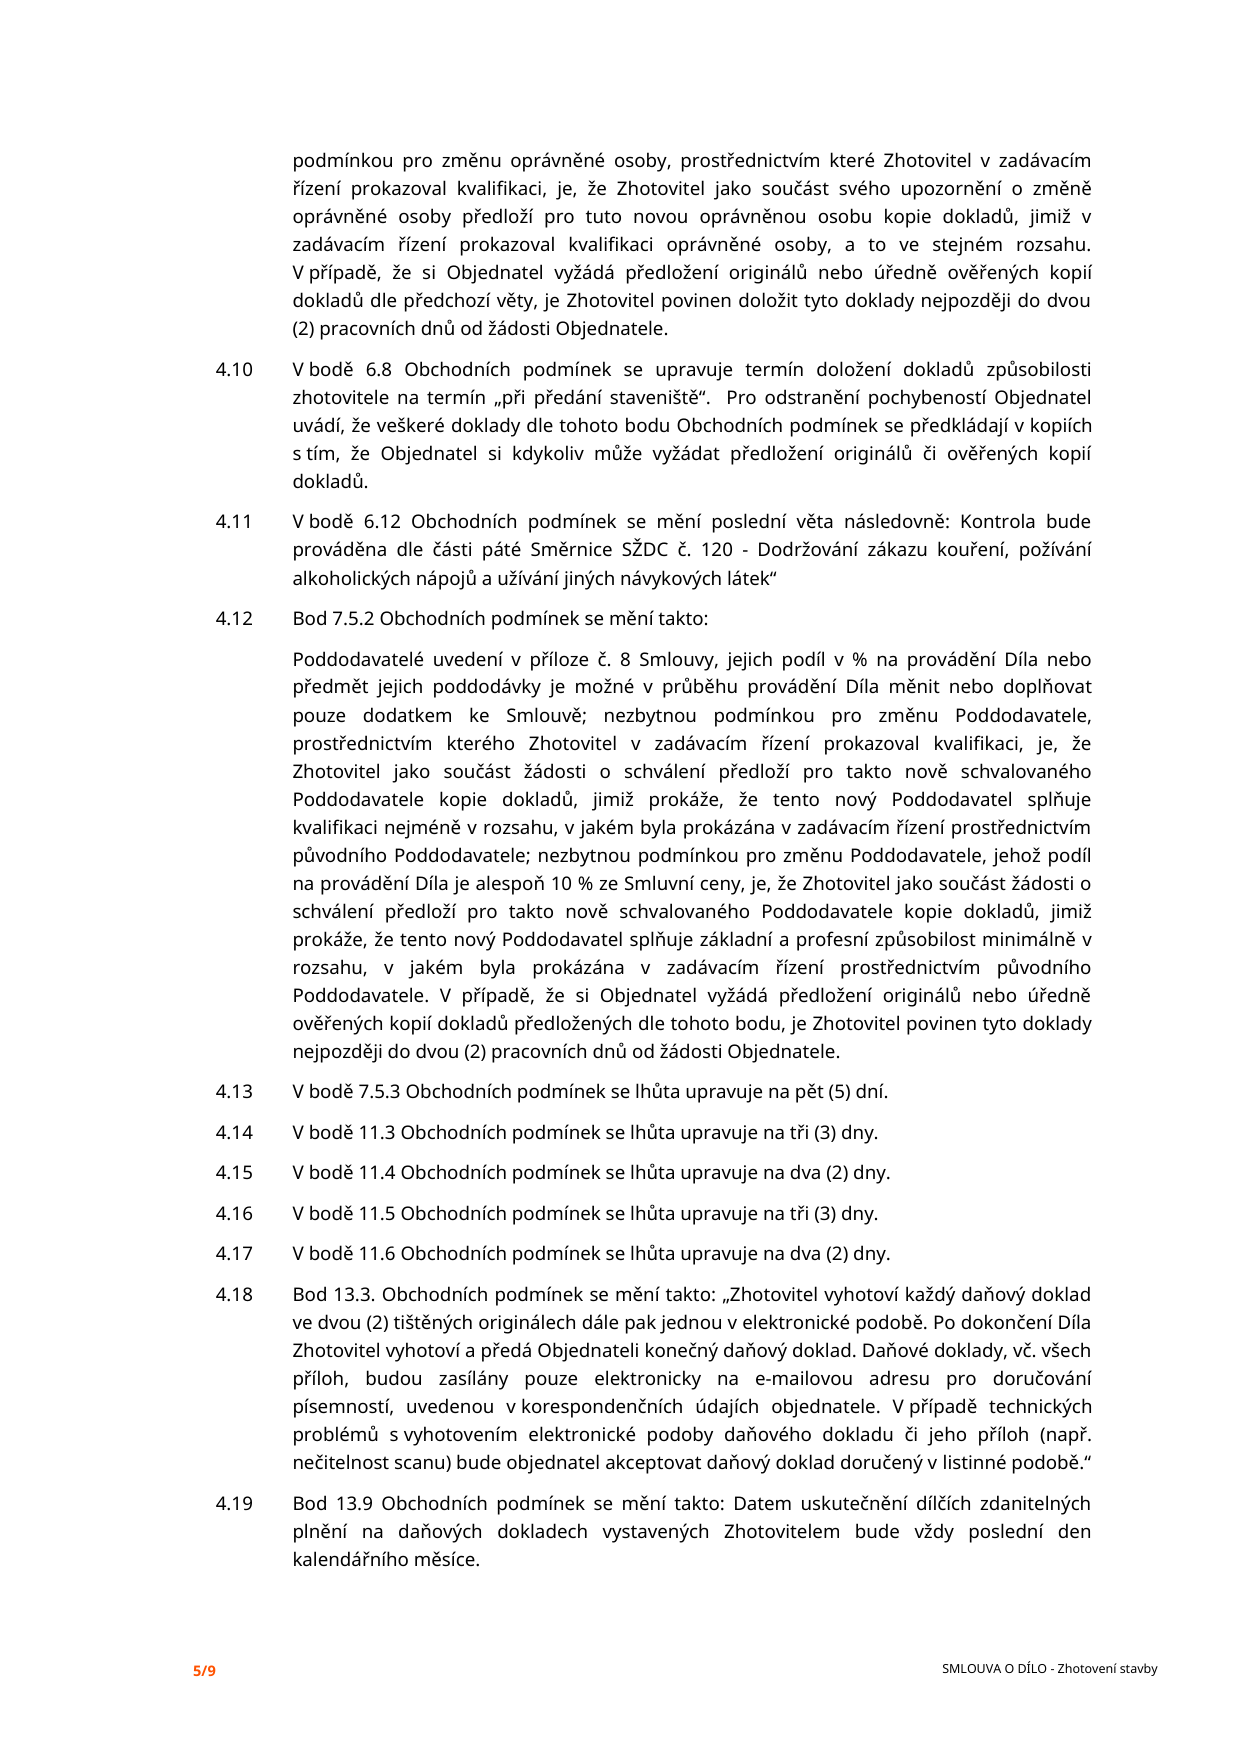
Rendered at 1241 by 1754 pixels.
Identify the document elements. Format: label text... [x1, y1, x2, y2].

text V bodě 11.6 Obchodních podmínek se lhůta upravuje na dva (2) dny. [216, 1241, 1093, 1266]
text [292, 147, 1093, 341]
text V bodě 6.12 Obchodních podmínek se mění poslední věta následovně: Kontrola bude prováděna dle části páté Směrnice SŽDC č. 120 - Dodržování zákazu kouření, požívání alkoholických nápojů a užívání jiných návykových látek“ [216, 509, 1093, 590]
text Poddodavatelé uvedení v příloze č. 8 Smlouvy, jejich podíl v % na provádění Díla nebo předmět jejich poddodávky je možné v průběhu provádění Díla měnit nebo doplňovat pouze dodatkem ke Smlouvě; nezbytnou podmínkou pro změnu Poddodavatele, prostřednictvím kterého Zhotovitel v zadávacím řízení prokazoval kvalifikaci, je, že Zhotovitel jako součást žádosti o schválení předloží pro takto nově schvalovaného Poddodavatele kopie dokladů, jimiž prokáže, že tento nový Poddodavatel splňuje kvalifikaci nejméně v rozsahu, v jakém byla prokázána v zadávacím řízení prostřednictvím původního Poddodavatele; nezbytnou podmínkou pro změnu Poddodavatele, jehož podíl na provádění Díla je alespoň 10 % ze Smluvní ceny, je, že Zhotovitel jako součást žádosti o schválení předloží pro takto nově schvalovaného Poddodavatele kopie dokladů, jimiž prokáže, že tento nový Poddodavatel splňuje základní a profesní způsobilost minimálně v rozsahu, v jakém byla prokázána v zadávacím řízení prostřednictvím původního Poddodavatele. V případě, že si Objednatel vyžádá předložení originálů nebo úředně ověřených kopií dokladů předložených dle tohoto bodu, je Zhotovitel povinen tyto doklady nejpozději do dvou (2) pracovních dnů od žádosti Objednatele. [292, 646, 1093, 1064]
text Bod 13.9 Obchodních podmínek se mění takto: Datem uskutečnění dílčích zdanitelných plnění na daňových dokladech vystavených Zhotovitelem bude vždy poslední den kalendářního měsíce. [216, 1490, 1093, 1571]
text V bodě 11.3 Obchodních podmínek se lhůta upravuje na tři (3) dny. [216, 1119, 1093, 1145]
text V bodě 11.4 Obchodních podmínek se lhůta upravuje na dva (2) dny. [216, 1160, 1093, 1185]
text V bodě 7.5.3 Obchodních podmínek se lhůta upravuje na pět (5) dní. [216, 1079, 1093, 1104]
text V bodě 6.8 Obchodních podmínek se upravuje termín doložení dokladů způsobilosti zhotovitele na termín „při předání staveniště“. Pro odstranění pochybeností Objednatel uvádí, že veškeré doklady dle tohoto bodu Obchodních podmínek se předkládají v kopiích s tím, že Objednatel si kdykoliv může vyžádat předložení originálů či ověřených kopií dokladů. [216, 356, 1093, 494]
text Bod 7.5.2 Obchodních podmínek se mění takto: [216, 605, 1093, 631]
text V bodě 11.5 Obchodních podmínek se lhůta upravuje na tři (3) dny. [216, 1200, 1093, 1226]
text Bod 13.3. Obchodních podmínek se mění takto: „Zhotovitel vyhotoví každý daňový doklad ve dvou (2) tištěných originálech dále pak jednou v elektronické podobě. Po dokončení Díla Zhotovitel vyhotoví a předá Objednateli konečný daňový doklad. Daňové doklady, vč. všech příloh, budou zasílány pouze elektronicky na e-mailovou adresu pro doručování písemností, uvedenou v korespondenčních údajích objednatele. V případě technických problémů s vyhotovením elektronické podoby daňového dokladu či jeho příloh (např. nečitelnost scanu) bude objednatel akceptovat daňový doklad doručený v listinné podobě.“ [216, 1281, 1093, 1475]
